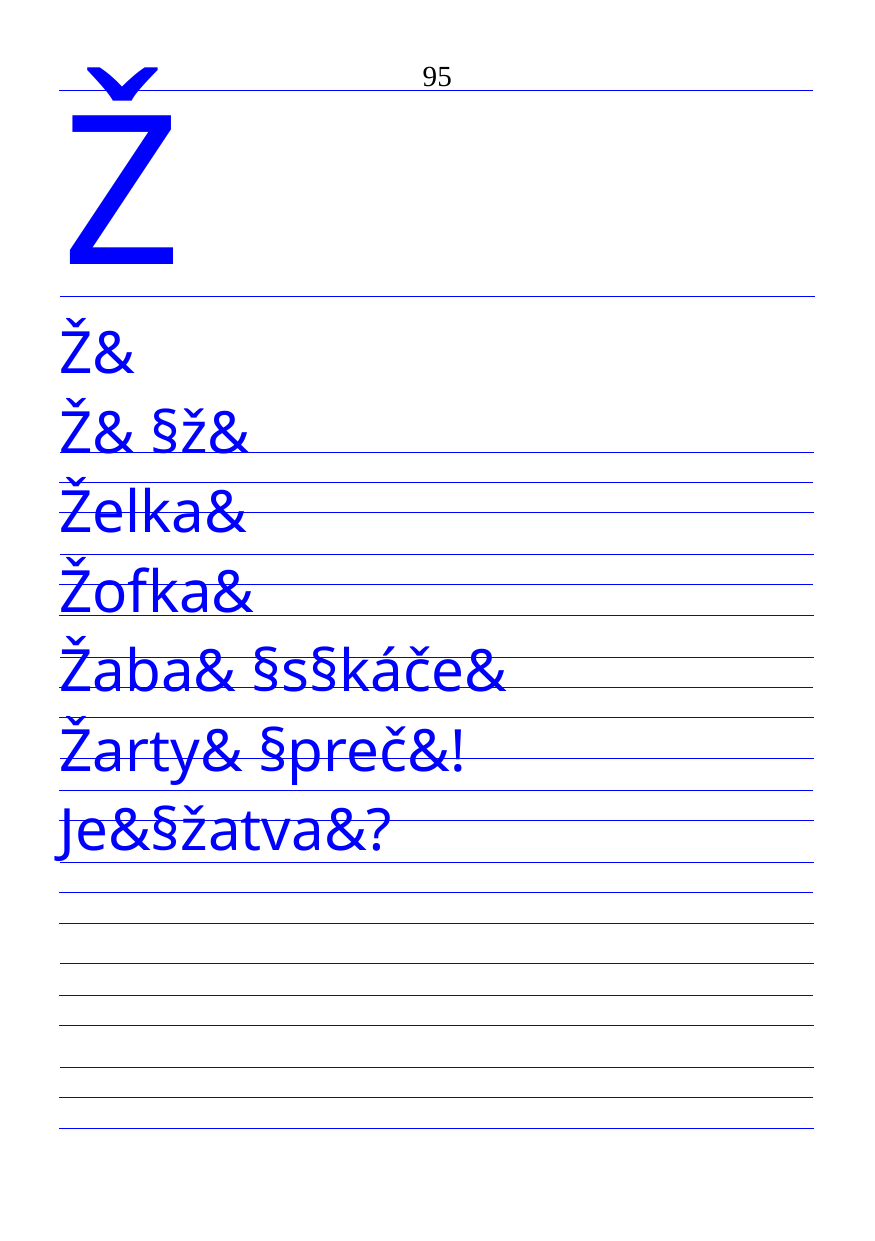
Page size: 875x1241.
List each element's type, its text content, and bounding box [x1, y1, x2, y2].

text Ž& [59, 312, 815, 391]
text Ž& §ž& Želka& Žofka& Žaba& §s§káče& Žarty& §preč&! Je&§žatva&? [59, 391, 815, 868]
